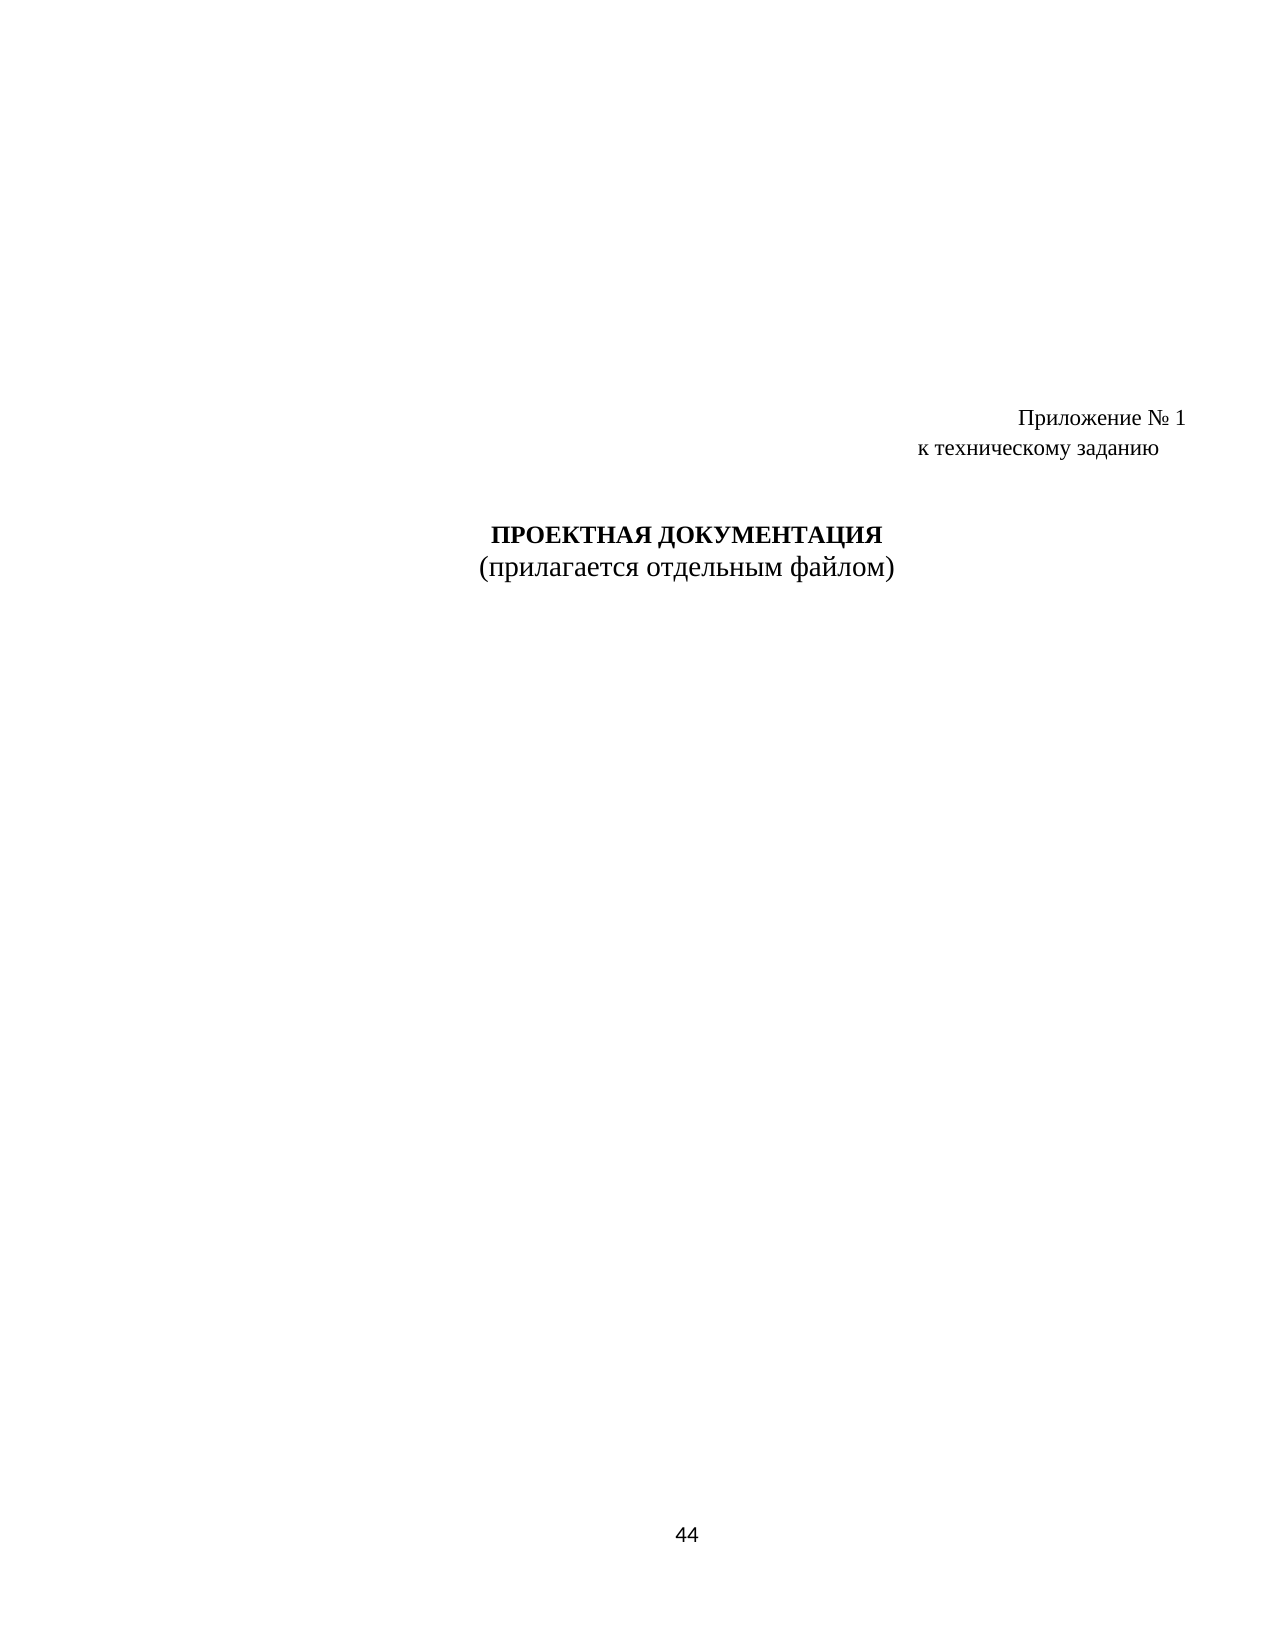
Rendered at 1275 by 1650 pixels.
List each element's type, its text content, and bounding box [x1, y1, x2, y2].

text Приложение № 1 [187, 404, 1186, 431]
text (прилагается отдельным файлом) [187, 549, 1186, 583]
text ПРОЕКТНАЯ ДОКУМЕНТАЦИЯ [187, 520, 1186, 549]
text к техническому заданию [851, 434, 1186, 461]
